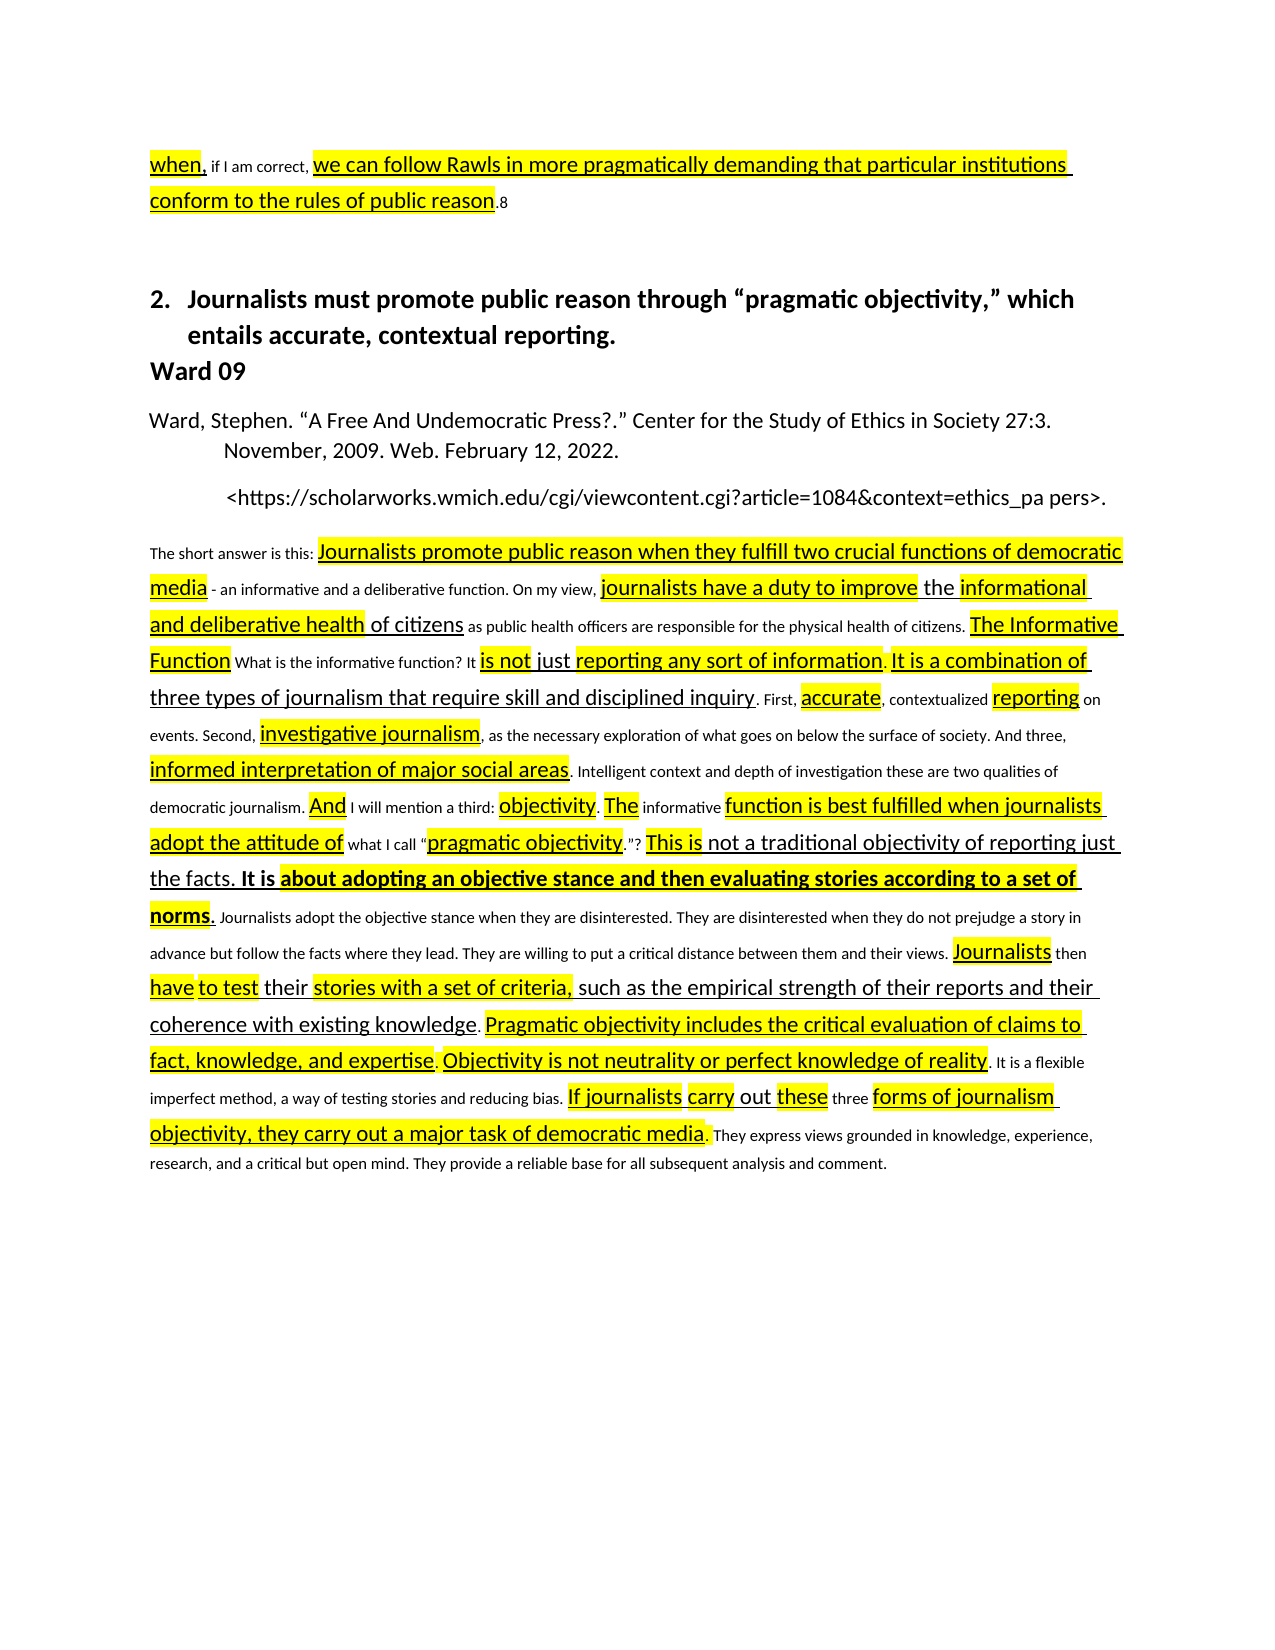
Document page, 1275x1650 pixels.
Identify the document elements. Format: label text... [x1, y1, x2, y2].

text Ward, Stephen. “A Free And Undemocratic Press?.” Center for the Study of Ethics in Society 27:3. November, 2009. Web. February 12, 2022. [148, 406, 1125, 464]
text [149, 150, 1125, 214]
text The short answer is this: Journalists promote public reason when they fulfill two crucial functions of democratic media - an informative and a deliberative function. On my view, journalists have a duty to improve the informational and deliberative health of citizens as public health officers are responsible for the physical health of citizens. The Informative Function What is the informative function? It is not just reporting any sort of information. It is a combination of three types of journalism that require skill and disciplined inquiry. First, accurate, contextualized reporting on events. Second, investigative journalism, as the necessary exploration of what goes on below the surface of society. And three, informed interpretation of major social areas. Intelligent context and depth of investigation these are two qualities of democratic journalism. And I will mention a third: objectivity. The informative function is best fulfilled when journalists adopt the attitude of what I call “pragmatic objectivity.”? This is not a traditional objectivity of reporting just the facts. It is about adopting an objective stance and then evaluating stories according to a set of norms. Journalists adopt the objective stance when they are disinterested. They are disinterested when they do not prejudge a story in advance but follow the facts where they lead. They are willing to put a critical distance between them and their views. Journalists then have to test their stories with a set of criteria, such as the empirical strength of their reports and their coherence with existing knowledge. Pragmatic objectivity includes the critical evaluation of claims to fact, knowledge, and expertise. Objectivity is not neutrality or perfect knowledge of reality. It is a flexible imperfect method, a way of testing stories and reducing bias. If journalists carry out these three forms of journalism objectivity, they carry out a major task of democratic media. They express views grounded in knowledge, experience, research, and a critical but open mind. They provide a reliable base for all subsequent analysis and comment. [149, 537, 1125, 1173]
text <https://scholarworks.wmich.edu/cgi/viewcontent.cgi?article=1084&context=ethics_pa pers>. [226, 483, 1125, 511]
subtitle Journalists must promote public reason through “pragmatic objectivity,” which entails accurate, contextual reporting. [150, 282, 1125, 351]
text Ward 09 [150, 354, 1125, 387]
